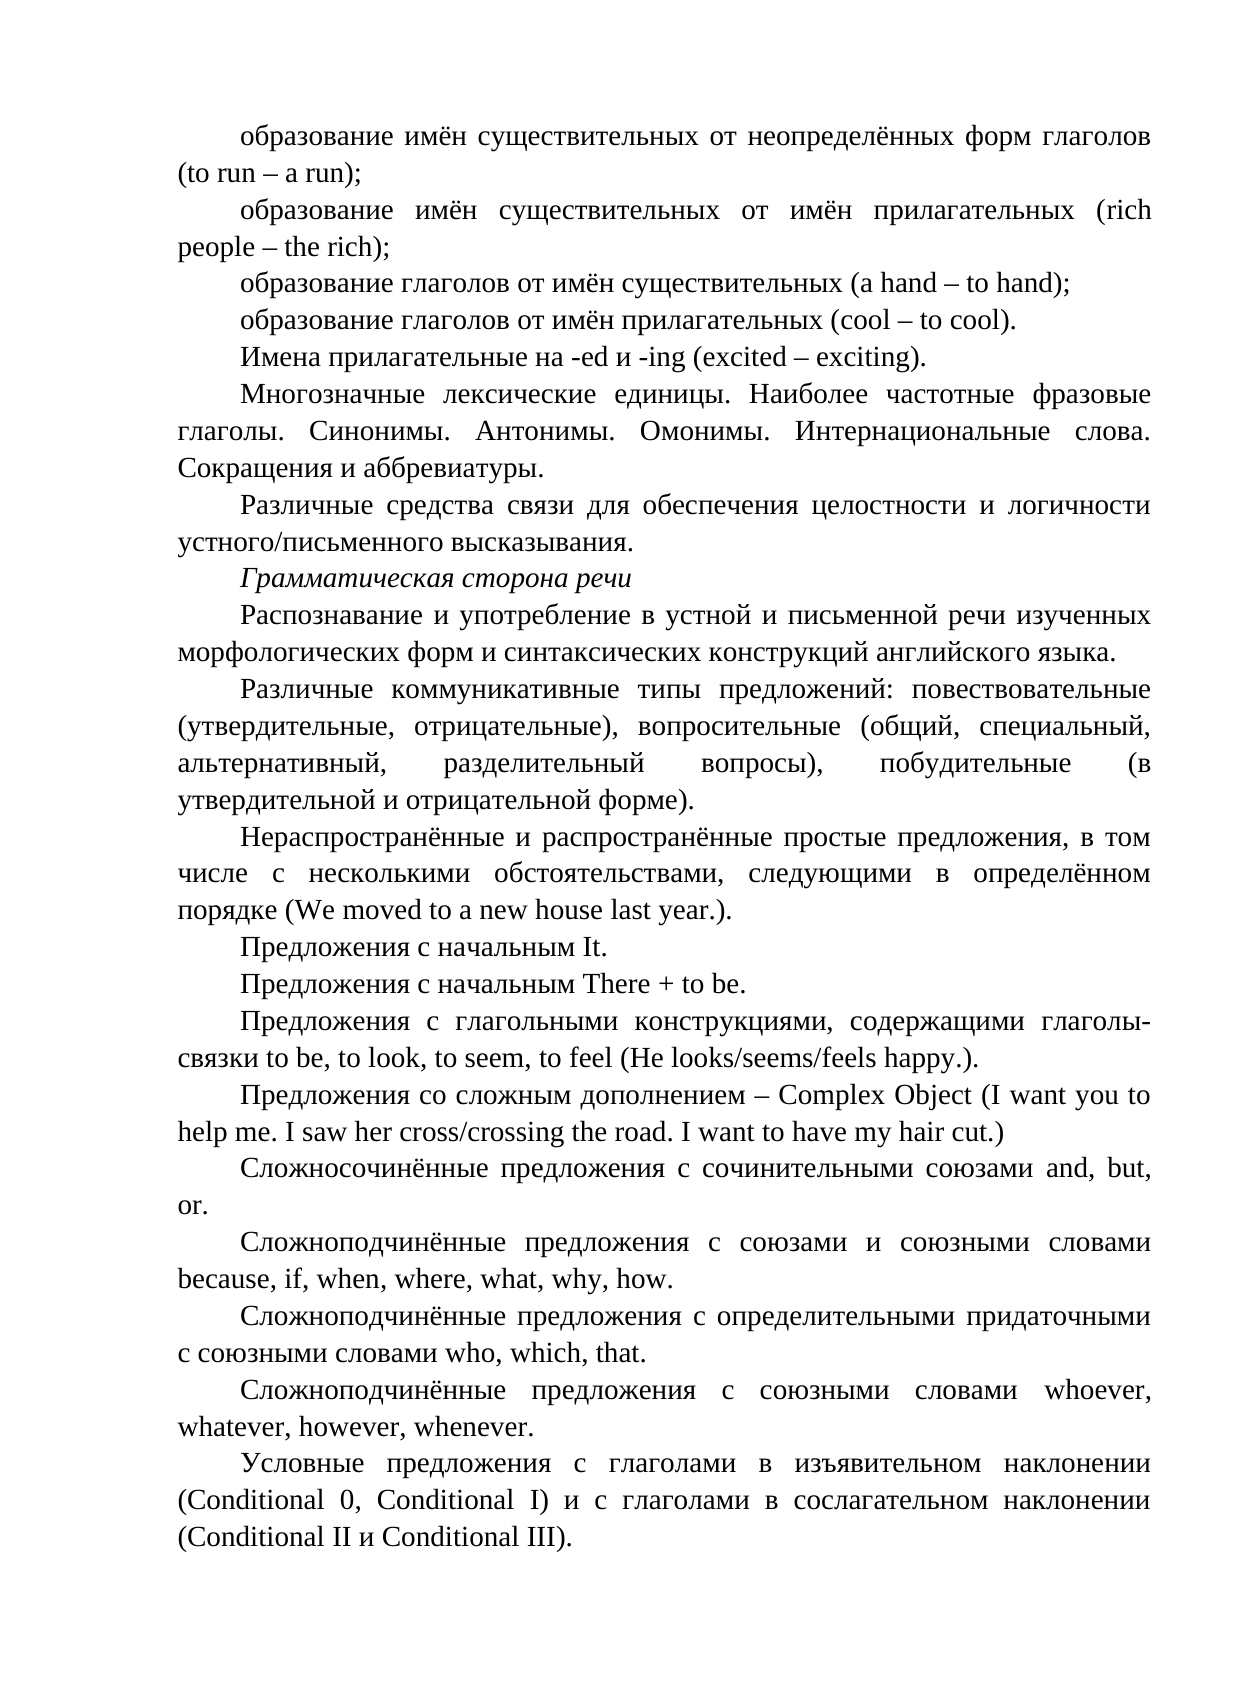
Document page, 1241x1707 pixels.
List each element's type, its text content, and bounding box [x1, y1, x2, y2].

text Условные предложения с глаголами в изъявительном наклонении (Conditional 0, Conditional I) и с глаголами в сослагательном наклонении (Conditional II и Conditional III). [177, 1446, 1152, 1553]
text Различные средства связи для обеспечения целостности и логичности устного/письменного высказывания. [177, 487, 1152, 557]
text образование глаголов от имён существительных (a hand – to hand); [177, 266, 1152, 299]
text Предложения cо сложным дополнением – Complex Object (I want you to help me. I saw her cross/crossing the road. I want to have my hair cut.) [177, 1077, 1152, 1147]
text Сложноподчинённые предложения с союзами и союзными словами because, if, when, where, what, why, how. [177, 1224, 1152, 1295]
text Распознавание и употребление в устной и письменной речи изученных морфологических форм и синтаксических конструкций английского языка. [177, 597, 1152, 668]
text Многозначные лексические единицы. Наиболее частотные фразовые глаголы. Синонимы. Антонимы. Омонимы. Интернациональные слова. Сокращения и аббревиатуры. [177, 376, 1152, 483]
text Имена прилагательные на -ed и -ing (excited – exciting). [177, 339, 1152, 373]
text Сложноподчинённые предложения с определительными придаточными с союзными словами who, which, that. [177, 1298, 1152, 1368]
text Предложения с начальным There + to be. [177, 966, 1152, 1000]
text Сложноподчинённые предложения с союзными словами whoever, whatever, however, whenever. [177, 1372, 1152, 1442]
text образование глаголов от имён прилагательных (cool – to cool). [177, 302, 1152, 336]
text Предложения с глагольными конструкциями, содержащими глаголы-связки to be, to look, to seem, to feel (He looks/seems/feels happy.). [177, 1003, 1152, 1073]
text Различные коммуникативные типы предложений: повествовательные (утвердительные, отрицательные), вопросительные (общий, специальный, альтернативный, разделительный вопросы), побудительные (в утвердительной и отрицательной форме). [177, 671, 1152, 815]
text Сложносочинённые предложения с сочинительными союзами and, but, or. [177, 1151, 1152, 1221]
text образование имён существительных от имён прилагательных (rich people – the rich); [177, 192, 1152, 262]
text образование имён существительных от неопределённых форм глаголов (to run – a run); [177, 118, 1152, 188]
text Грамматическая сторона речи [177, 561, 1152, 594]
text Предложения с начальным It. [177, 929, 1152, 963]
text Нераспространённые и распространённые простые предложения, в том числе с несколькими обстоятельствами, следующими в определённом порядке (We moved to a new house last year.). [177, 819, 1152, 926]
